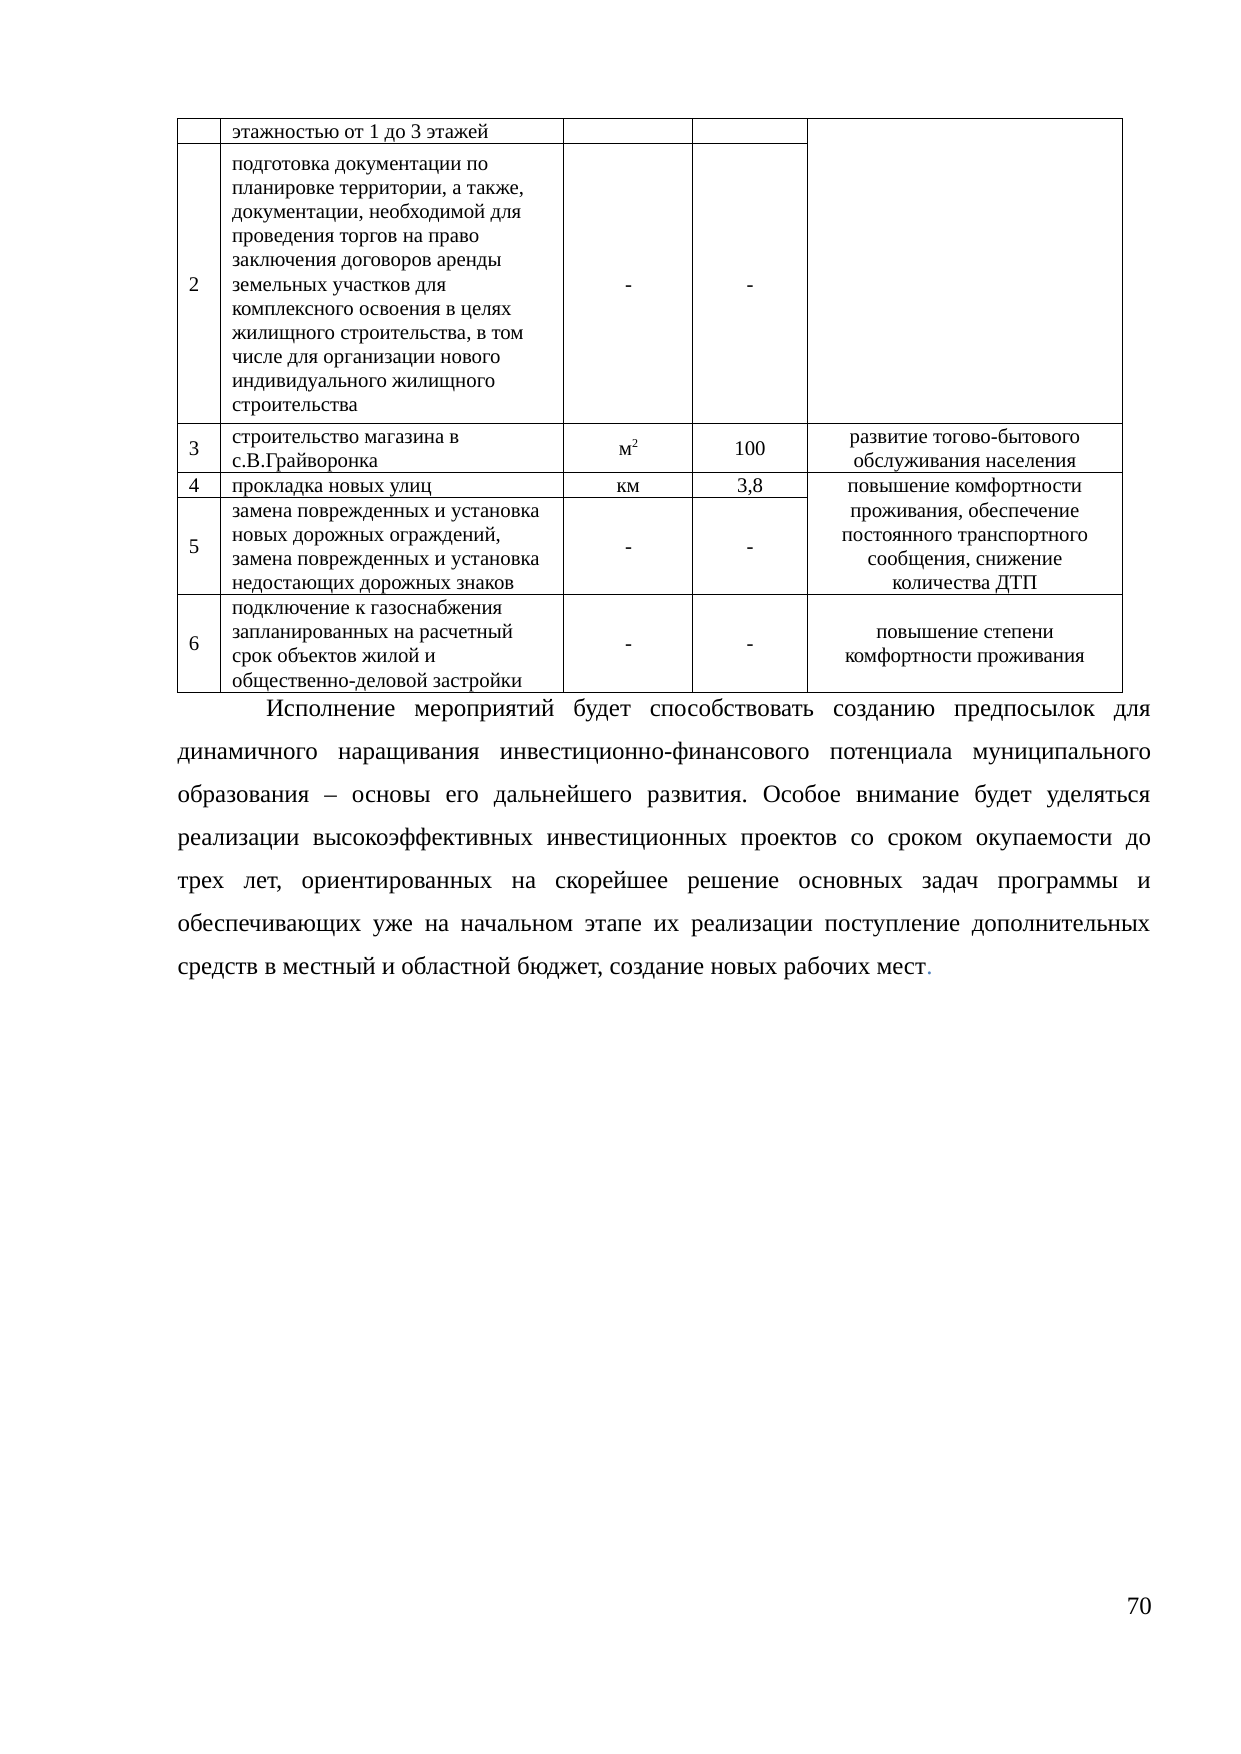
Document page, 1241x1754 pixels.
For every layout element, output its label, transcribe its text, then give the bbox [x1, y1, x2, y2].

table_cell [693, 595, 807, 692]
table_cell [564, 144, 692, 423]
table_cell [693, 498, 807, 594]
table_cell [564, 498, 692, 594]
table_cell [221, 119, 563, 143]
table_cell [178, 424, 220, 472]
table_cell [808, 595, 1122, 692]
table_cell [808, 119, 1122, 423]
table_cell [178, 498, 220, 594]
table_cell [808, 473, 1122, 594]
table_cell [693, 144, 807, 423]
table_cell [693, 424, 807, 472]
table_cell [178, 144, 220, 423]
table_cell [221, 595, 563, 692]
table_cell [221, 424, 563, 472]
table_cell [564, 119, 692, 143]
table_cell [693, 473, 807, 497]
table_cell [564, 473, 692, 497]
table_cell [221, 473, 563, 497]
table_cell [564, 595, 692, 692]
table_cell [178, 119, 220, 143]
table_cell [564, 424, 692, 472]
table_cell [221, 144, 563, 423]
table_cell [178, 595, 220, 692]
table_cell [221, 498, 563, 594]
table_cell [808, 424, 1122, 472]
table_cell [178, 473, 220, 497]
text Исполнение мероприятий будет способствовать созданию предпосылок для динамичного наращивания инвестиционно-финансового потенциала муниципального образования – основы его дальнейшего развития. Особое внимание будет уделяться реализации высокоэффективных инвестиционных проектов со сроком окупаемости до трех лет, ориентированных на скорейшее решение основных задач программы и обеспечивающих уже на начальном этапе их реализации поступление дополнительных средств в местный и областной бюджет, создание новых рабочих мест. [177, 693, 1152, 980]
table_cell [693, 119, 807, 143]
